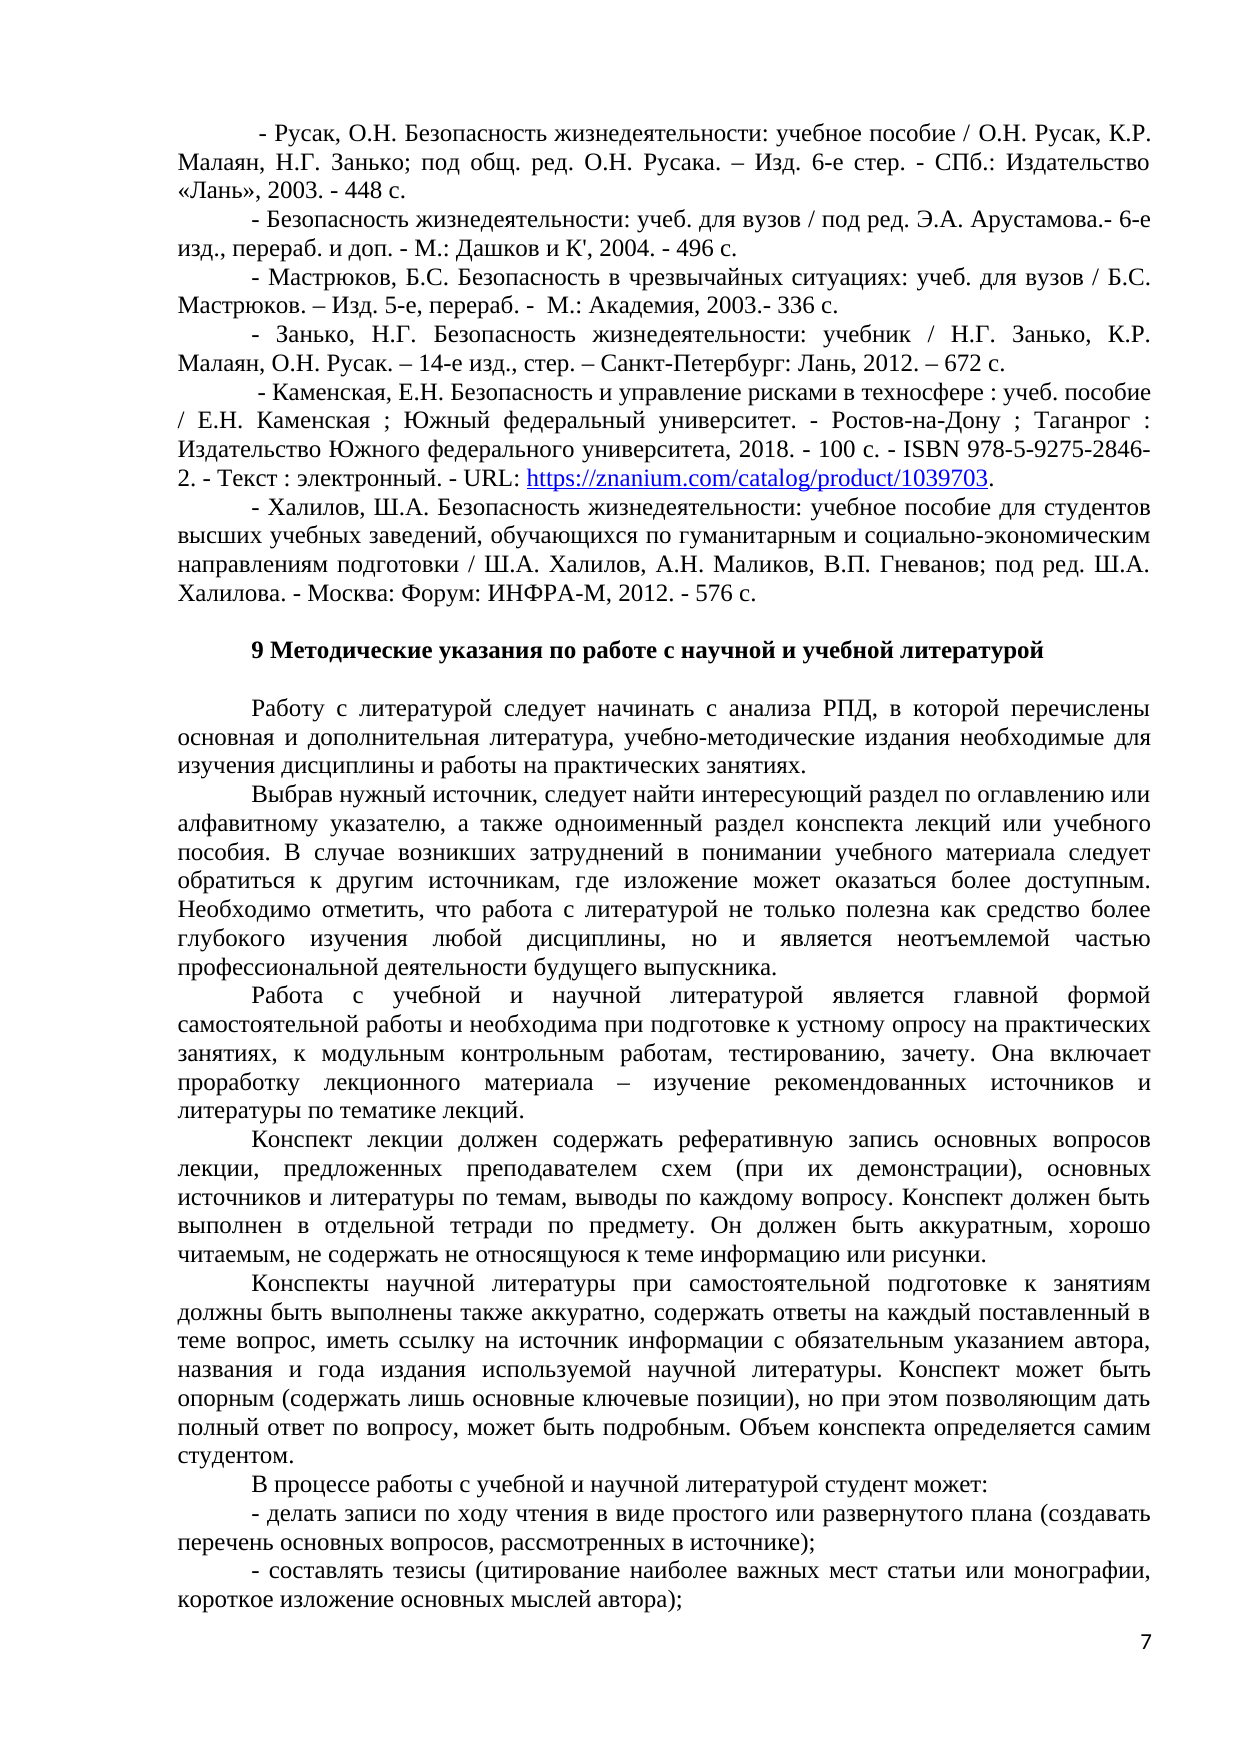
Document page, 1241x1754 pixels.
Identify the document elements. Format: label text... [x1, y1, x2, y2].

text Выбрав нужный источник, следует найти интересующий раздел по оглавлению или алфавитному указателю, а также одноименный раздел конспекта лекций или учебного пособия. В случае возникших затруднений в понимании учебного материала следует обратиться к другим источникам, где изложение может оказаться более доступным. Необходимо отметить, что работа с литературой не только полезна как средство более глубокого изучения любой дисциплины, но и является неотъемлемой частью профессиональной деятельности будущего выпускника. [177, 779, 1152, 981]
text - составлять тезисы (цитирование наиболее важных мест статьи или монографии, короткое изложение основных мыслей автора); [177, 1556, 1152, 1613]
text - Безопасность жизнедеятельности: учеб. для вузов / под ред. Э.А. Арустамова.- 6-е изд., перераб. и доп. - М.: Дашков и К', 2004. - 496 с. [177, 204, 1152, 262]
text В процессе работы с учебной и научной литературой студент может: [177, 1469, 1152, 1498]
text - делать записи по ходу чтения в виде простого или развернутого плана (создавать перечень основных вопросов, рассмотренных в источнике); [177, 1498, 1152, 1556]
text - Халилов, Ш.А. Безопасность жизнедеятельности: учебное пособие для студентов высших учебных заведений, обучающихся по гуманитарным и социально-экономическим направлениям подготовки / Ш.А. Халилов, А.Н. Маликов, В.П. Гневанов; под ред. Ш.А. Халилова. - Москва: Форум: ИНФРА-М, 2012. - 576 с. [177, 492, 1152, 607]
text Конспекты научной литературы при самостоятельной подготовке к занятиям должны быть выполнены также аккуратно, содержать ответы на каждый поставленный в теме вопрос, иметь ссылку на источник информации с обязательным указанием автора, названия и года издания используемой научной литературы. Конспект может быть опорным (содержать лишь основные ключевые позиции), но при этом позволяющим дать полный ответ по вопросу, может быть подробным. Объем конспекта определяется самим студентом. [177, 1268, 1152, 1469]
text Работу с литературой следует начинать с анализа РПД, в которой перечислены основная и дополнительная литература, учебно-методические издания необходимые для изучения дисциплины и работы на практических занятиях. [177, 693, 1152, 779]
text - Каменская, Е.Н. Безопасность и управление рисками в техносфере : учеб. пособие / Е.Н. Каменская ; Южный федеральный университет. - Ростов-на-Дону ; Таганрог : Издательство Южного федерального университета, 2018. - 100 с. - ISBN 978-5-9275-2846-2. - Текст : электронный. - URL: https://znanium.com/catalog/product/1039703. [177, 377, 1152, 492]
text Конспект лекции должен содержать реферативную запись основных вопросов лекции, предложенных преподавателем схем (при их демонстрации), основных источников и литературы по темам, выводы по каждому вопросу. Конспект должен быть выполнен в отдельной тетради по предмету. Он должен быть аккуратным, хорошо читаемым, не содержать не относящуюся к теме информацию или рисунки. [177, 1124, 1152, 1268]
text - Мастрюков, Б.С. Безопасность в чрезвычайных ситуациях: учеб. для вузов / Б.С. Мастрюков. – Изд. 5-е, перераб. - М.: Академия, 2003.- 336 с. [177, 262, 1152, 319]
text 9 Методические указания по работе с научной и учебной литературой [177, 636, 1152, 664]
text - Занько, Н.Г. Безопасность жизнедеятельности: учебник / Н.Г. Занько, К.Р. Малаян, О.Н. Русак. – 14-е изд., стер. – Санкт-Петербург: Лань, 2012. – 672 с. [177, 319, 1152, 377]
text - Русак, О.Н. Безопасность жизнедеятельности: учебное пособие / О.Н. Русак, К.Р. Малаян, Н.Г. Занько; под общ. ред. О.Н. Русака. – Изд. 6-е стер. - СПб.: Издательство «Лань», 2003. - 448 с. [177, 118, 1152, 204]
text Работа с учебной и научной литературой является главной формой самостоятельной работы и необходима при подготовке к устному опросу на практических занятиях, к модульным контрольным работам, тестированию, зачету. Она включает проработку лекционного материала – изучение рекомендованных источников и литературы по тематике лекций. [177, 981, 1152, 1124]
